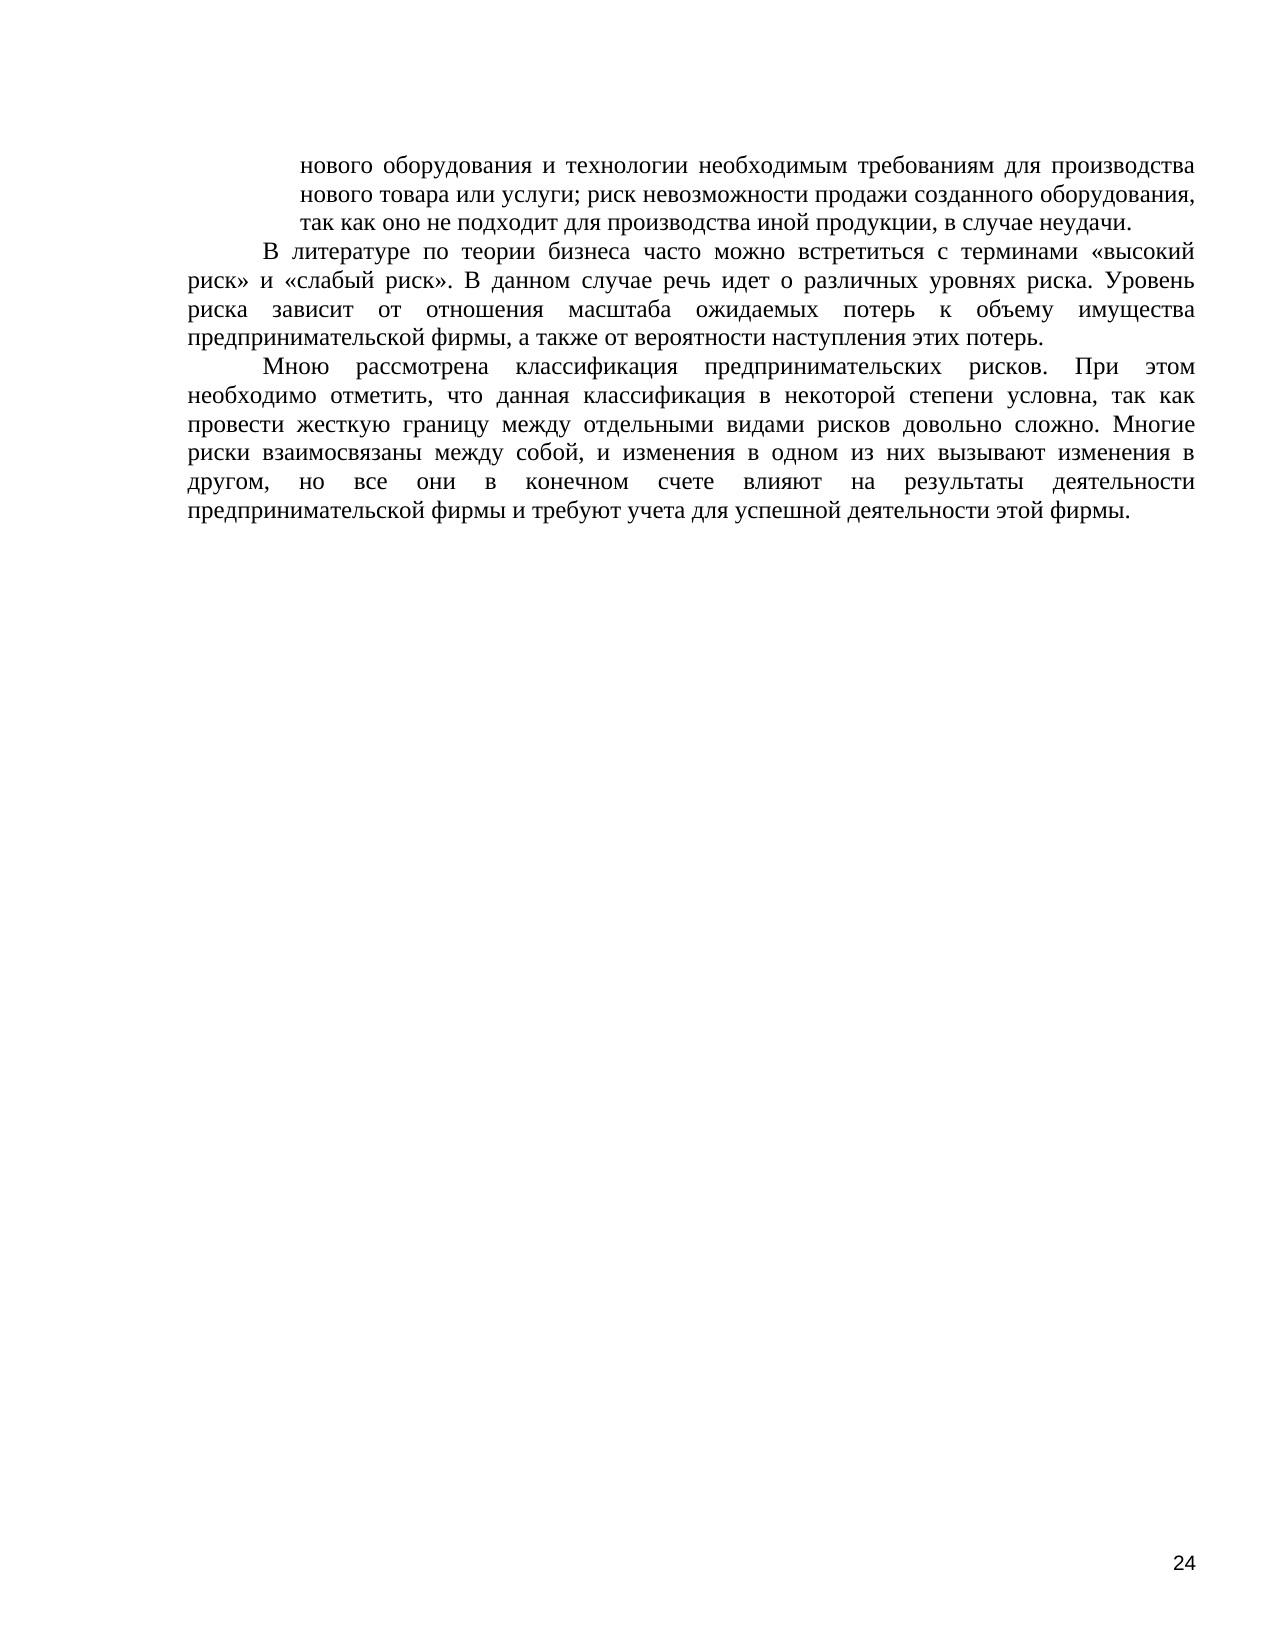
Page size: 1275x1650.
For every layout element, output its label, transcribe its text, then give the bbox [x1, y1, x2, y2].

text Мною рассмотрена классификация предпринимательских рисков. При этом необходимо отметить, что данная классификация в некоторой степени условна, так как провести жесткую границу между отдельными видами рисков довольно сложно. Многие риски взаимосвязаны между собой, и изменения в одном из них вызывают изменения в другом, но все они в конечном счете влияют на результаты деятельности предпринимательской фирмы и требуют учета для успешной деятельности этой фирмы. [187, 351, 1196, 524]
text В литературе по теории бизнеса часто можно встретиться с терминами «высокий риск» и «слабый риск». В данном случае речь идет о различных уровнях риска. Уровень риска зависит от отношения масштаба ожидаемых потерь к объему имущества предпринимательской фирмы, а также от вероятности наступления этих потерь. [187, 236, 1196, 351]
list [262, 150, 1196, 236]
